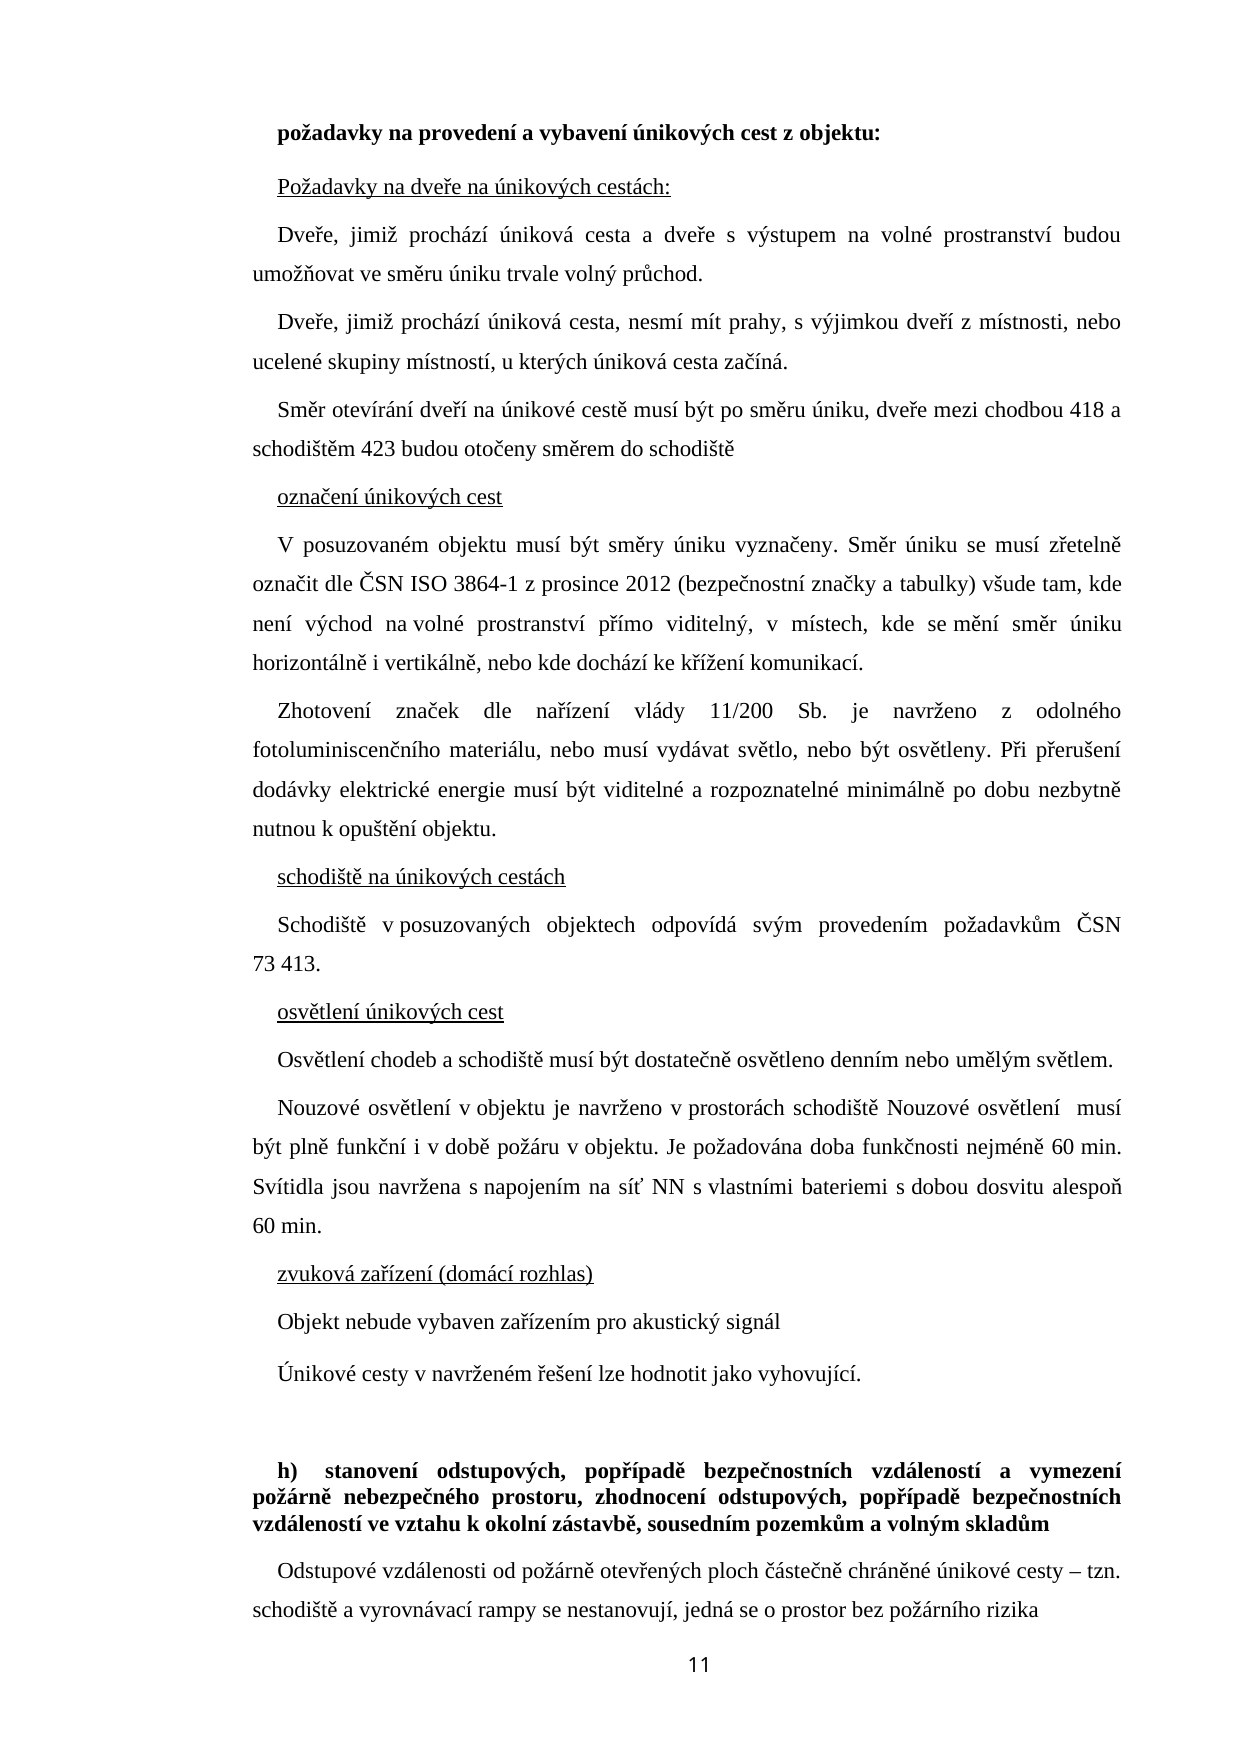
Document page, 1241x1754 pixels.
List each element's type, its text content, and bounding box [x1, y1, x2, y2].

text zvuková zařízení (domácí rozhlas) [252, 1260, 1122, 1287]
text Požadavky na dveře na únikových cestách: [252, 173, 1122, 199]
text V posuzovaném objektu musí být směry úniku vyznačeny. Směr úniku se musí zřetelně označit dle ČSN ISO 3864-1 z prosince 2012 (bezpečnostní značky a tabulky) všude tam, kde není východ na volné prostranství přímo viditelný, v místech, kde se mění směr úniku horizontálně i vertikálně, nebo kde dochází ke křížení komunikací. [252, 531, 1122, 676]
text Dveře, jimiž prochází úniková cesta, nesmí mít prahy, s výjimkou dveří z místnosti, nebo ucelené skupiny místností, u kterých úniková cesta začíná. [252, 308, 1122, 374]
text osvětlení únikových cest [252, 998, 1122, 1025]
text Objekt nebude vybaven zařízením pro akustický signál [252, 1308, 1122, 1334]
text Nouzové osvětlení v objektu je navrženo v prostorách schodiště Nouzové osvětlení musí být plně funkční i v době požáru v objektu. Je požadována doba funkčnosti nejméně 60 min. Svítidla jsou navržena s napojením na síť NN s vlastními bateriemi s dobou dosvitu alespoň 60 min. [252, 1094, 1122, 1239]
text požadavky na provedení a vybavení únikových cest z objektu: [252, 118, 1122, 147]
text Schodiště v posuzovaných objektech odpovídá svým provedením požadavkům ČSN 73 413. [252, 911, 1122, 977]
text Odstupové vzdálenosti od požárně otevřených ploch částečně chráněné únikové cesty – tzn. schodiště a vyrovnávací rampy se nestanovují, jedná se o prostor bez požárního rizika [252, 1557, 1122, 1623]
text Dveře, jimiž prochází úniková cesta a dveře s výstupem na volné prostranství budou umožňovat ve směru úniku trvale volný průchod. [252, 221, 1122, 287]
subtitle h) stanovení odstupových, popřípadě bezpečnostních vzdáleností a vymezení požárně nebezpečného prostoru, zhodnocení odstupových, popřípadě bezpečnostních vzdáleností ve vztahu k okolní zástavbě, sousedním pozemkům a volným skladům [252, 1457, 1122, 1536]
text označení únikových cest [252, 483, 1122, 509]
text Směr otevírání dveří na únikové cestě musí být po směru úniku, dveře mezi chodbou 418 a schodištěm 423 budou otočeny směrem do schodiště [252, 396, 1122, 461]
text schodiště na únikových cestách [252, 863, 1122, 889]
text Únikové cesty v navrženém řešení lze hodnotit jako vyhovující. [252, 1360, 1122, 1386]
text Zhotovení značek dle nařízení vlády 11/200 Sb. je navrženo z odolného fotoluminiscenčního materiálu, nebo musí vydávat světlo, nebo být osvětleny. Při přerušení dodávky elektrické energie musí být viditelné a rozpoznatelné minimálně po dobu nezbytně nutnou k opuštění objektu. [252, 697, 1122, 842]
text Osvětlení chodeb a schodiště musí být dostatečně osvětleno denním nebo umělým světlem. [252, 1046, 1122, 1072]
